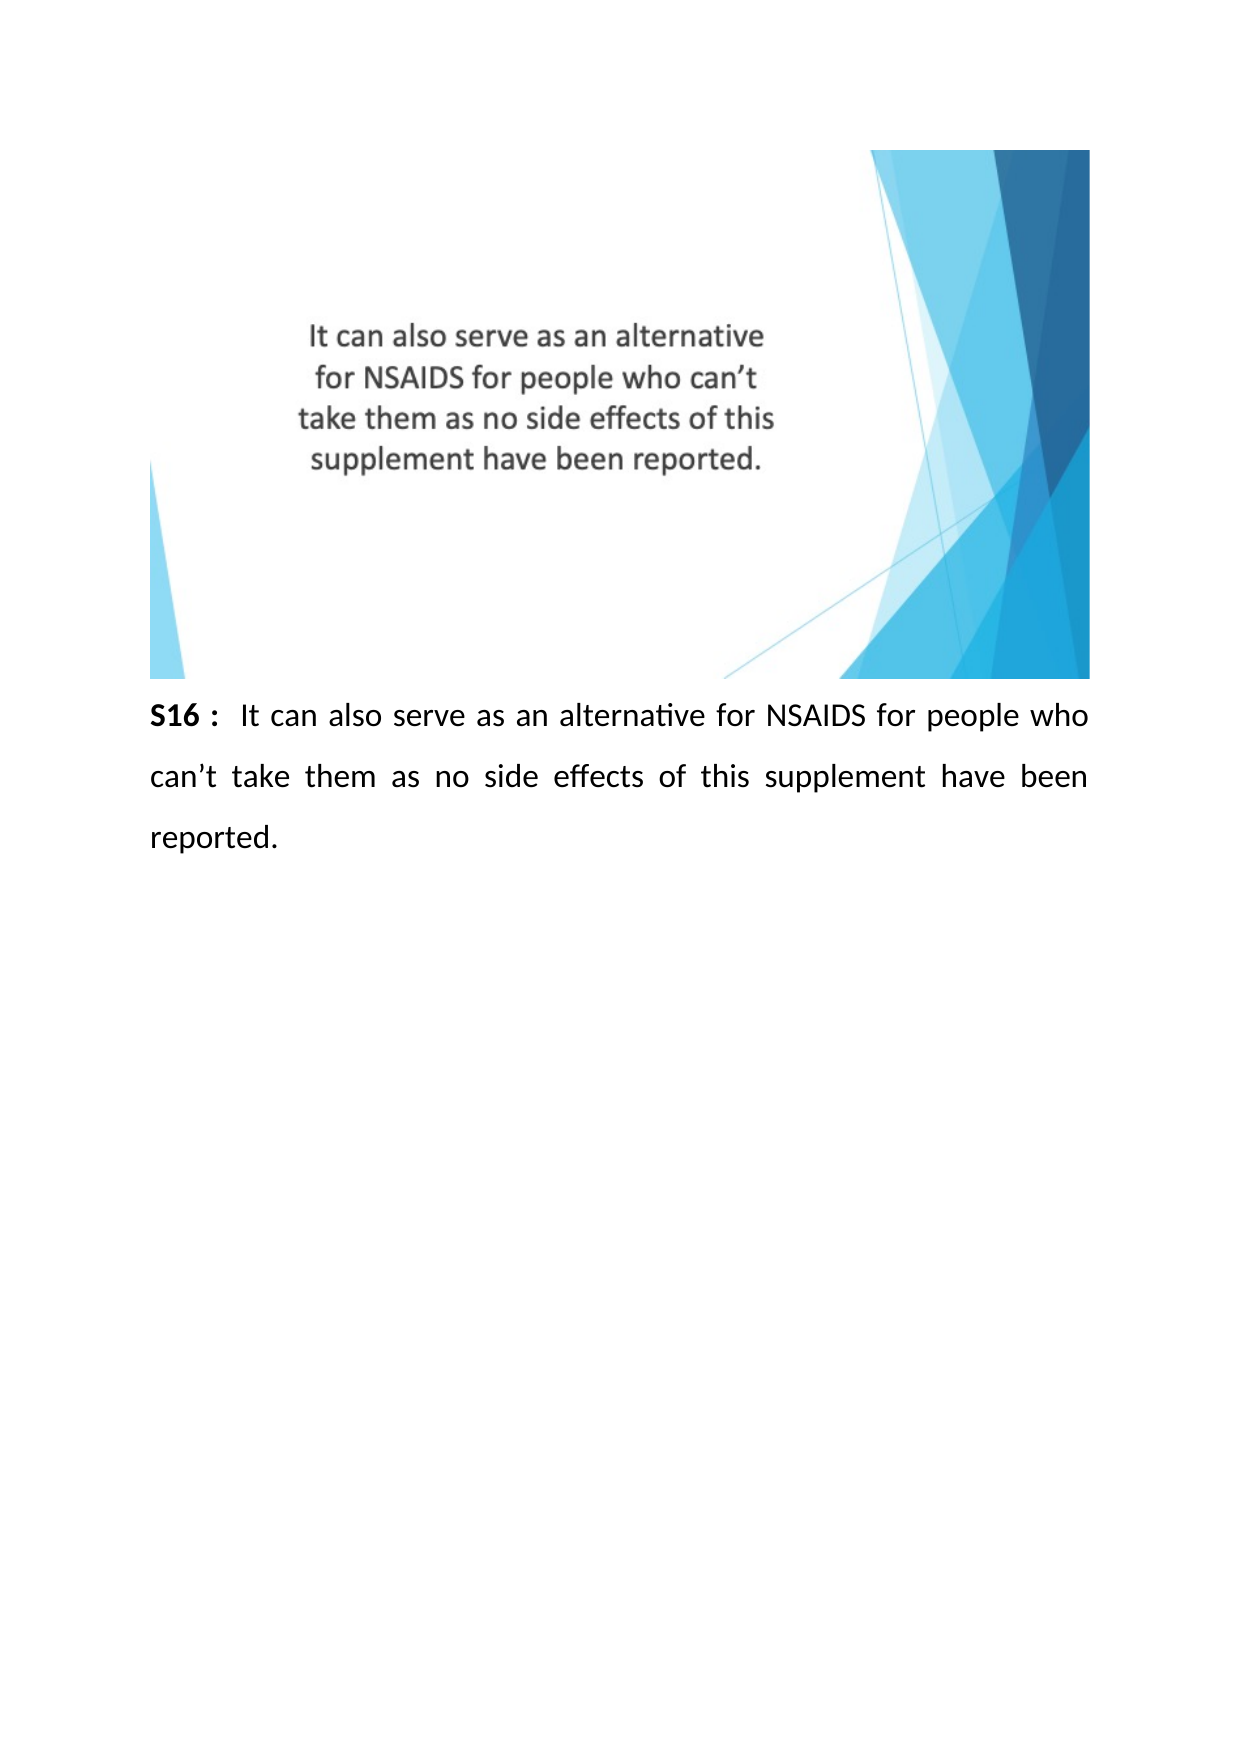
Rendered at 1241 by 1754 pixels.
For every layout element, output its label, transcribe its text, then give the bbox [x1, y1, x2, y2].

picture [150, 150, 1090, 679]
text S16 : It can also serve as an alternative for NSAIDS for people who can’t take them as no side effects of this supplement have been reported. [150, 694, 1090, 857]
